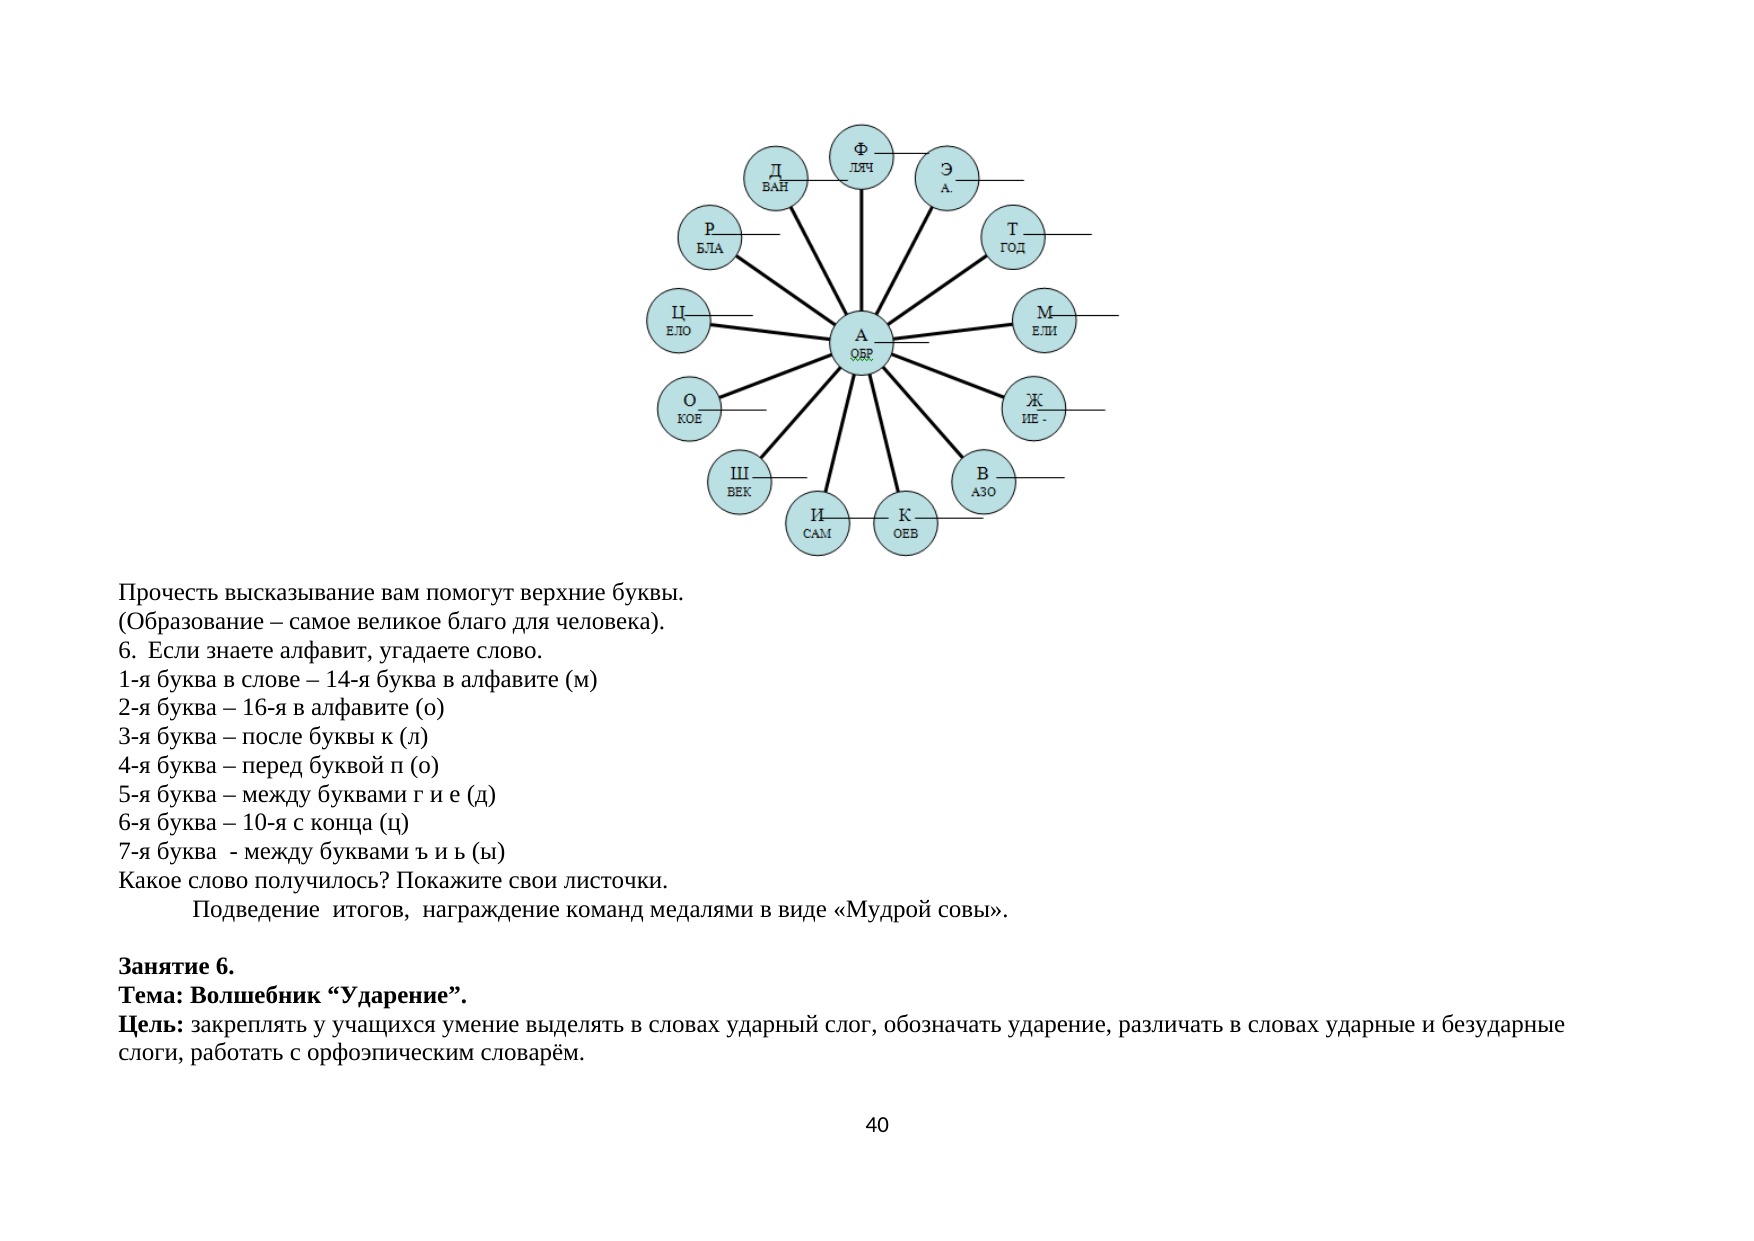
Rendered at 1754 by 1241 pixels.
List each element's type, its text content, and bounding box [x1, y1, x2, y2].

text 1-я буква в слове – 14-я буква в алфавите (м) [118, 664, 1636, 692]
picture [628, 118, 1126, 565]
text 3-я буква – после буквы к (л) [118, 721, 1636, 750]
text Цель: закреплять у учащихся умение выделять в словах ударный слог, обозначать ударение, различать в словах ударные и безударные слоги, работать с орфоэпическим словарём. [118, 1009, 1636, 1066]
text Занятие 6. [118, 951, 1636, 980]
text 7-я буква - между буквами ъ и ь (ы) [118, 836, 1636, 865]
list Если знаете алфавит, угадаете слово. [118, 635, 1636, 664]
text Тема: Волшебник “Ударение”. [118, 980, 1636, 1009]
text Подведение итогов, награждение команд медалями в виде «Мудрой совы». [118, 894, 1636, 922]
text 5-я буква – между буквами г и е (д) [118, 779, 1636, 807]
text 4-я буква – перед буквой п (о) [118, 750, 1636, 779]
text 2-я буква – 16-я в алфавите (о) [118, 692, 1636, 721]
text Какое слово получилось? Покажите свои листочки. [118, 865, 1636, 894]
text Прочесть высказывание вам помогут верхние буквы. [118, 577, 1636, 606]
text (Образование – самое великое благо для человека). [118, 606, 1636, 635]
text 6-я буква – 10-я с конца (ц) [118, 807, 1636, 836]
